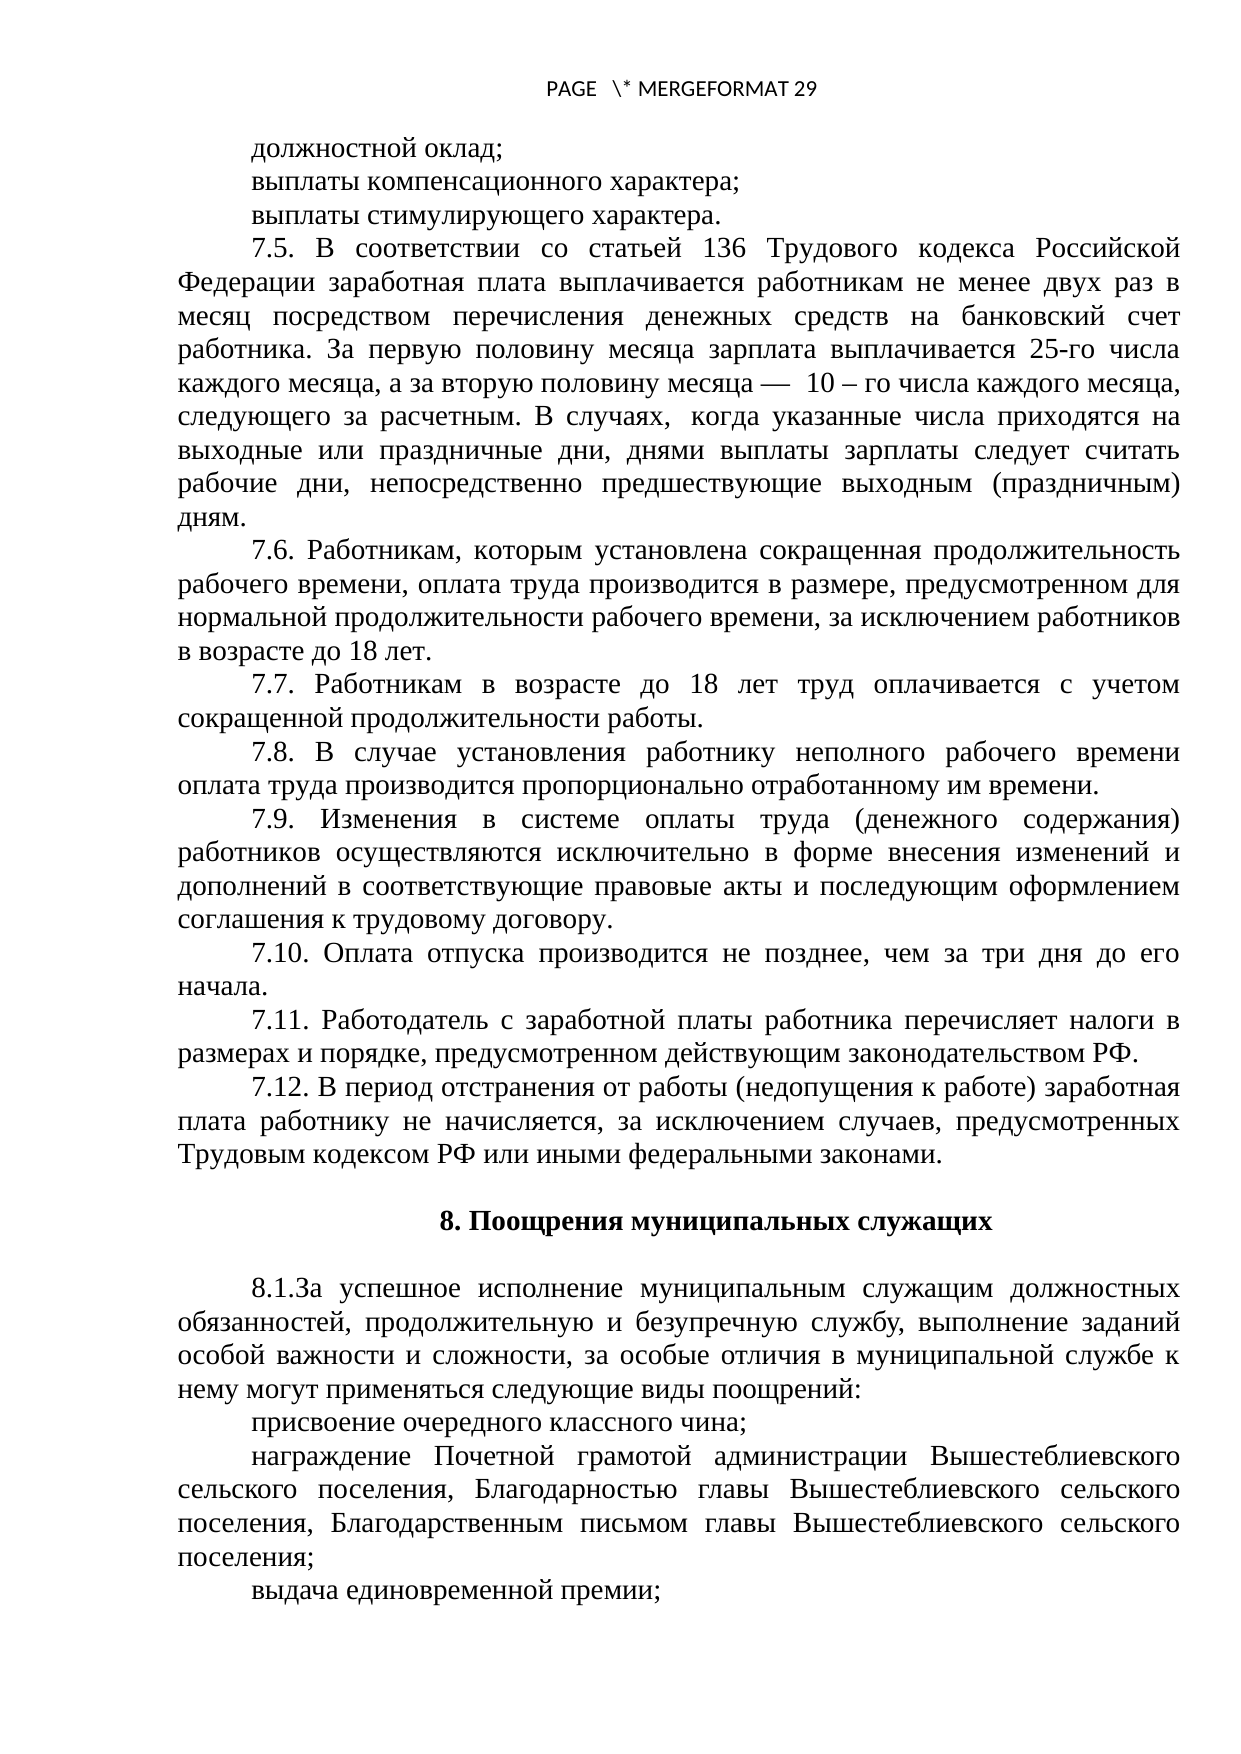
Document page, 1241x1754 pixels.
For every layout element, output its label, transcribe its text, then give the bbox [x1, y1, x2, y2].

text 8.1.За успешное исполнение муниципальным служащим должностных обязанностей, продолжительную и безупречную службу, выполнение заданий особой важности и сложности, за особые отличия в муниципальной службе к нему могут применяться следующие виды поощрений: [177, 1270, 1181, 1404]
text выплаты стимулирующего характера. [177, 197, 1181, 231]
text 7.12. В период отстранения от работы (недопущения к работе) заработная плата работнику не начисляется, за исключением случаев, предусмотренных Трудовым кодексом РФ или иными федеральными законами. [177, 1069, 1181, 1170]
text 7.8. В случае установления работнику неполного рабочего времени оплата труда производится пропорционально отработанному им времени. [177, 734, 1181, 801]
text 7.10. Оплата отпуска производится не позднее, чем за три дня до его начала. [177, 935, 1181, 1002]
text 7.9. Изменения в системе оплаты труда (денежного содержания) работников осуществляются исключительно в форме внесения изменений и дополнений в соответствующие правовые акты и последующим оформлением соглашения к трудовому договору. [177, 801, 1181, 935]
text 7.5. В соответствии со статьей 136 Трудового кодекса Российской Федерации заработная плата выплачивается работникам не менее двух раз в месяц посредством перечисления денежных средств на банковский счет работника. За первую половину месяца зарплата выплачивается 25-го числа каждого месяца, а за вторую половину месяца — 10 – го числа каждого месяца, следующего за расчетным. В случаях, когда указанные числа приходятся на выходные или праздничные дни, днями выплаты зарплаты следует считать рабочие дни, непосредственно предшествующие выходным (праздничным) дням. [177, 231, 1181, 532]
text 7.6. Работникам, которым установлена сокращенная продолжительность рабочего времени, оплата труда производится в размере, предусмотренном для нормальной продолжительности рабочего времени, за исключением работников в возрасте до 18 лет. [177, 532, 1181, 667]
text выплаты компенсационного характера; [177, 163, 1181, 197]
text выдача единовременной премии; [177, 1572, 1181, 1606]
text 8. Поощрения муниципальных служащих [177, 1203, 1181, 1237]
text должностной оклад; [177, 130, 1181, 163]
text 7.7. Работникам в возрасте до 18 лет труд оплачивается с учетом сокращенной продолжительности работы. [177, 667, 1181, 734]
text присвоение очередного классного чина; [177, 1404, 1181, 1438]
text награждение Почетной грамотой администрации Вышестеблиевского сельского поселения, Благодарностью главы Вышестеблиевского сельского поселения, Благодарственным письмом главы Вышестеблиевского сельского поселения; [177, 1438, 1181, 1572]
text 7.11. Работодатель с заработной платы работника перечисляет налоги в размерах и порядке, предусмотренном действующим законодательством РФ. [177, 1002, 1181, 1069]
